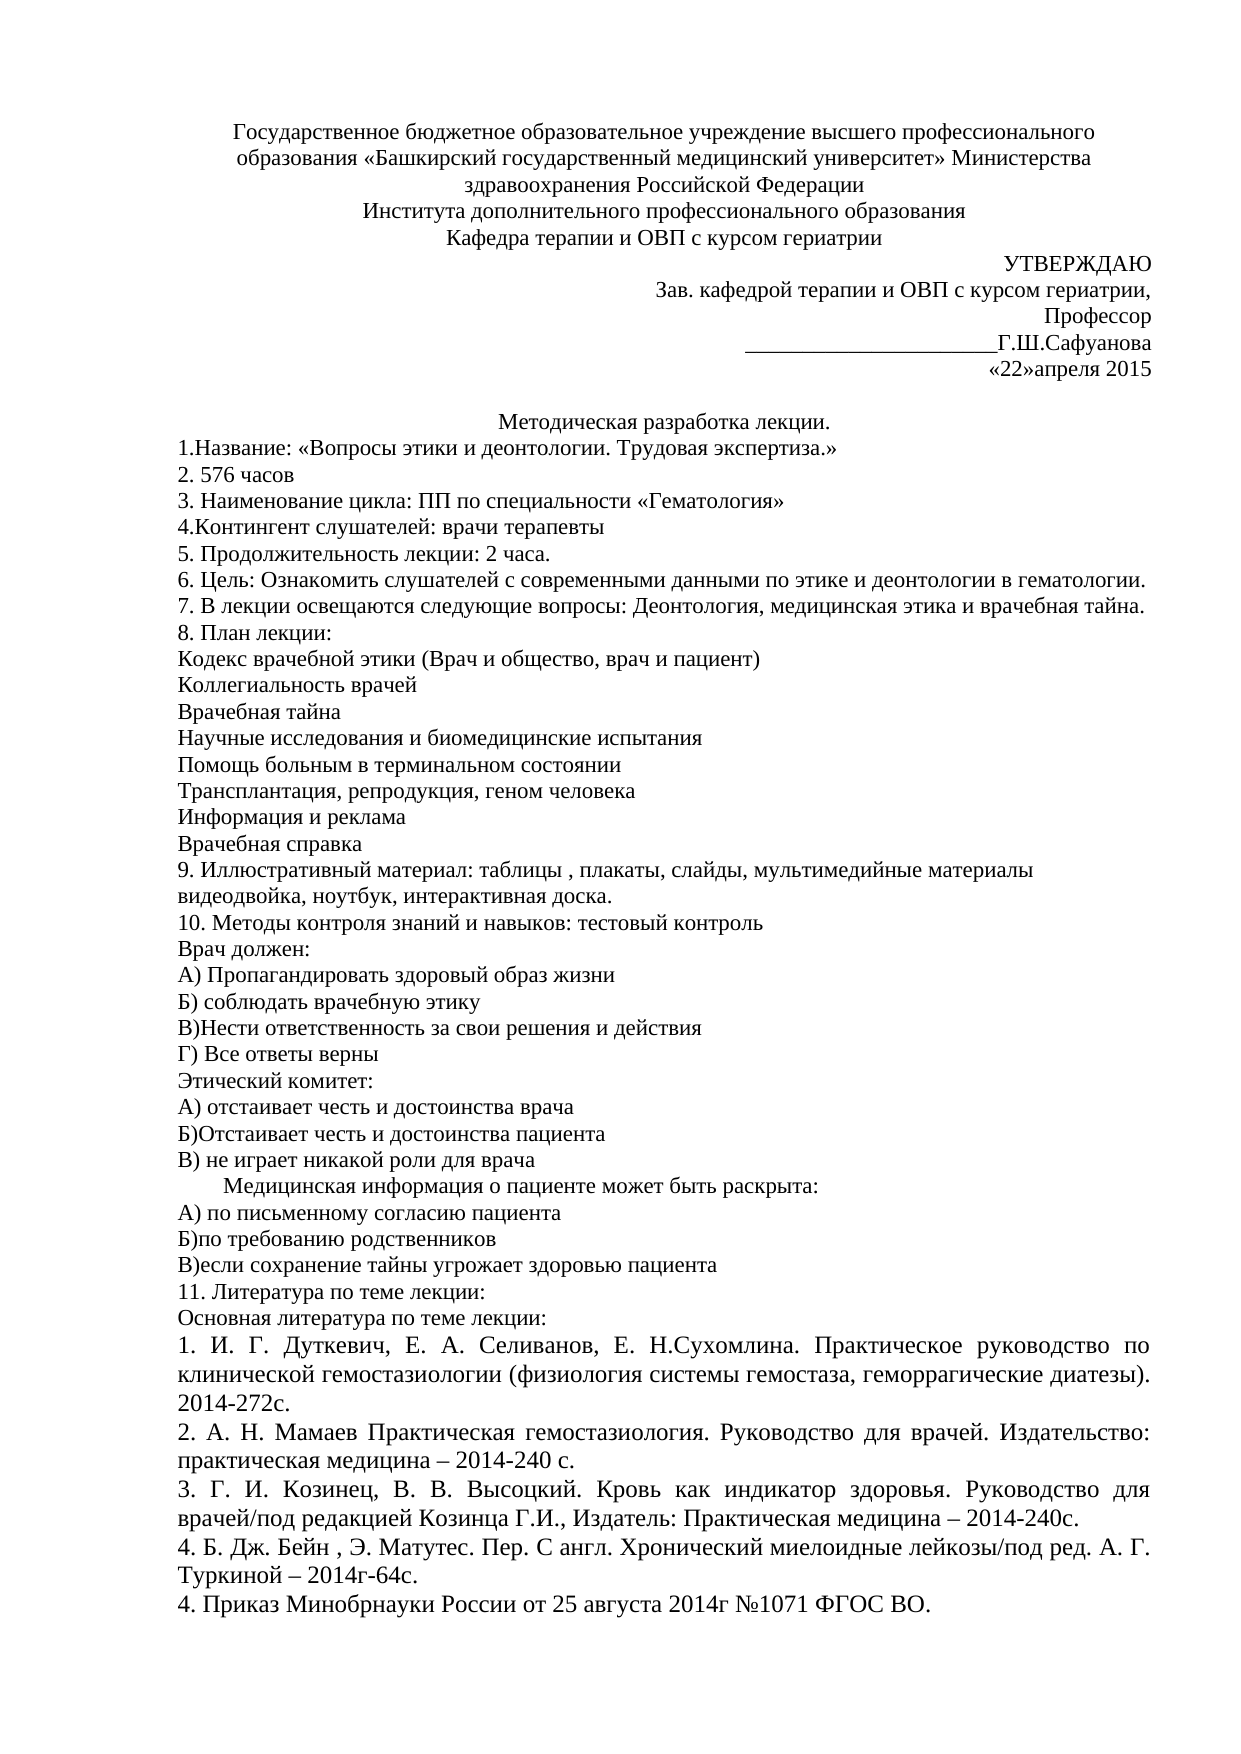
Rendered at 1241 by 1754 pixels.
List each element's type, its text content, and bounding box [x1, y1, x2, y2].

text Института дополнительного профессионального образования [177, 197, 1152, 223]
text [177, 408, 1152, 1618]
text Государственное бюджетное образовательное учреждение высшего профессионального образования «Башкирский государственный медицинский университет» Министерства здравоохранения Российской Федерации [177, 118, 1152, 197]
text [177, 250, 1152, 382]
text Кафедра терапии и ОВП с курсом гериатрии [177, 223, 1152, 250]
